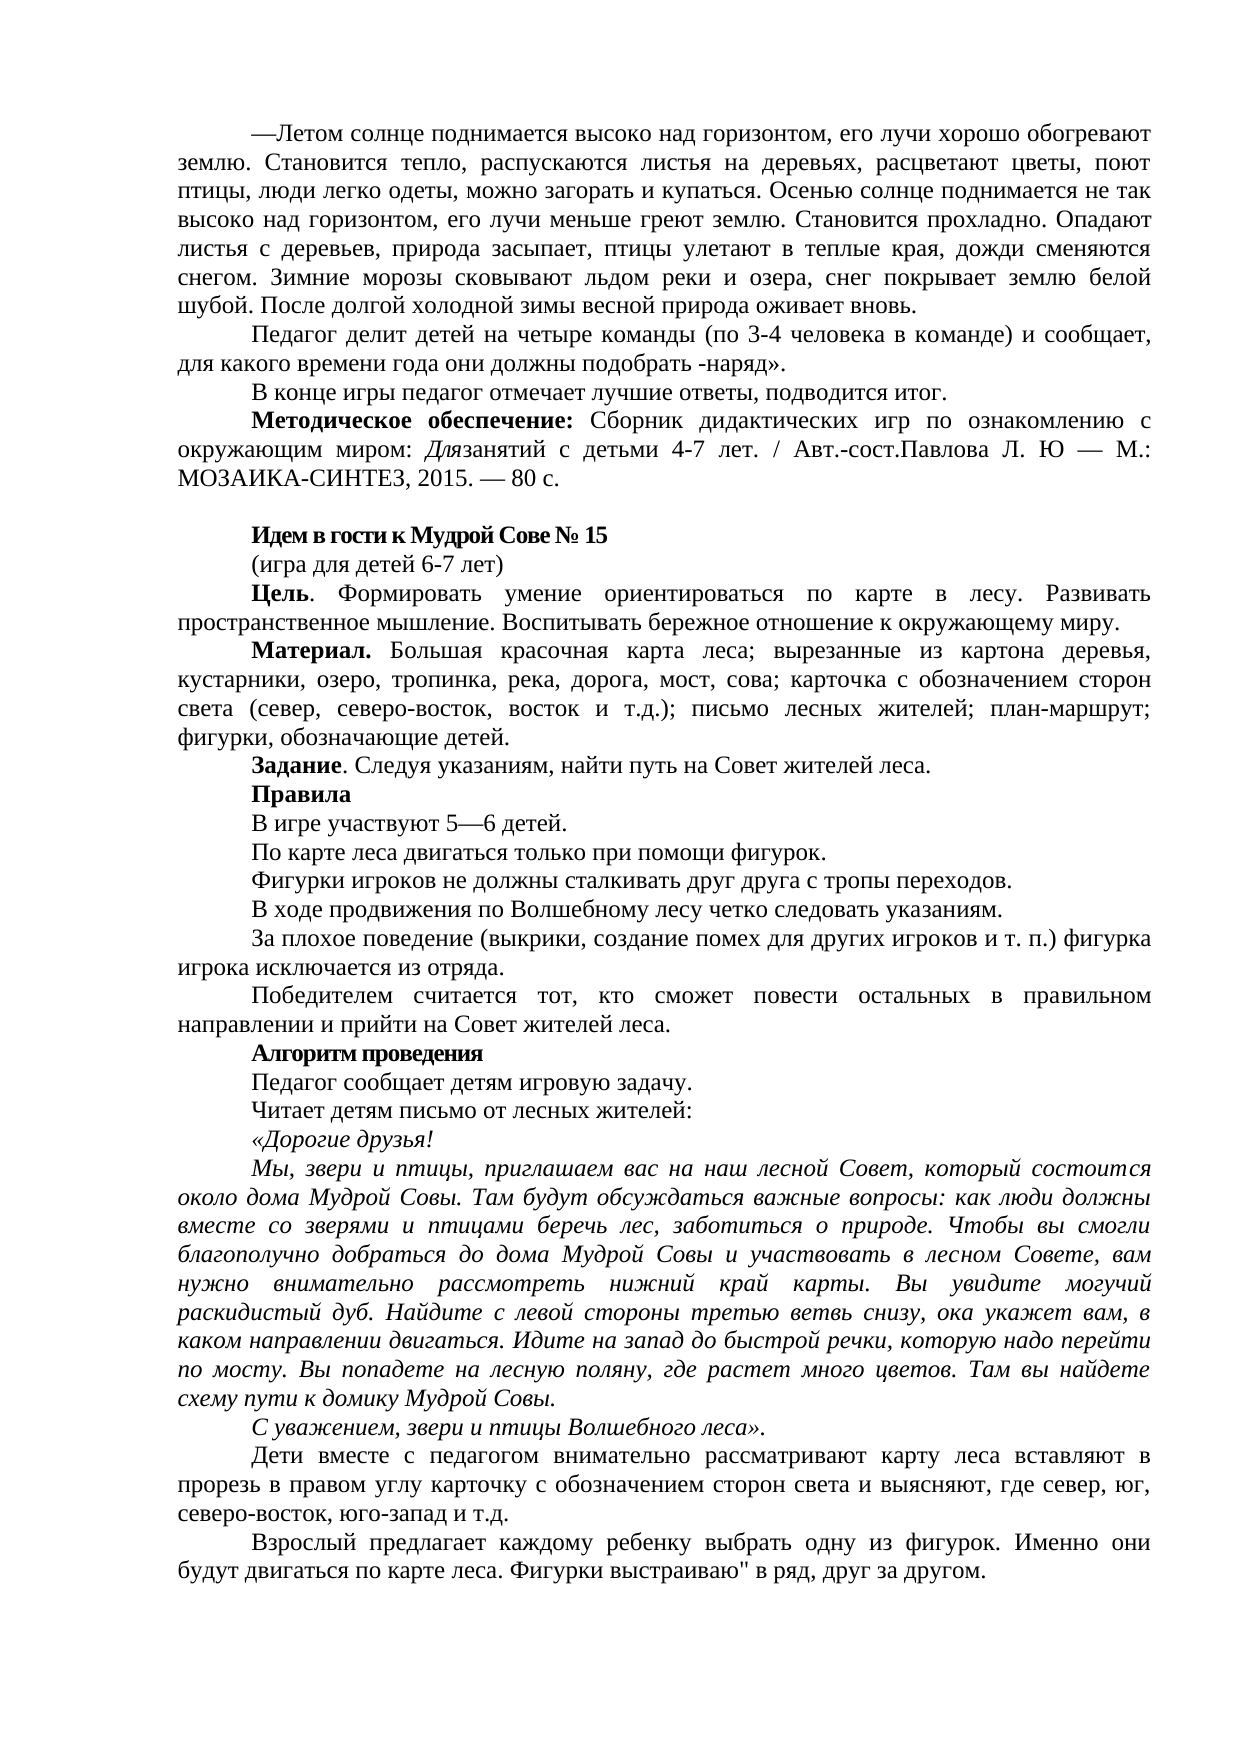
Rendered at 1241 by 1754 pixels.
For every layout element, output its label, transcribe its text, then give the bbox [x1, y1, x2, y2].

text (игра для детей 6-7 лет) [177, 549, 1152, 578]
text За плохое поведение (выкрики, создание помех для других игроков и т. п.) фигурка игрока исключается из отряда. [177, 923, 1152, 981]
text Идем в гости к Мудрой Сове № 15 [177, 521, 1152, 549]
text Задание. Следуя указаниям, найти путь на Совет жителей леса. [177, 751, 1152, 779]
text Цель. Формировать умение ориентироваться по карте в лесу. Развивать пространственное мышление. Воспитывать бережное отношение к окружающему миру. [177, 578, 1152, 636]
text Алгоритм проведения [177, 1038, 1152, 1067]
text В ходе продвижения по Волшебному лесу четко следовать указаниям. [177, 894, 1152, 923]
text —Летом солнце поднимается высоко над горизонтом, его лучи хорошо обогревают землю. Становится тепло, распускаются листья на деревьях, расцветают цветы, поют птицы, люди легко одеты, можно загорать и купаться. Осенью солнце поднимается не так высоко над горизонтом, его лучи меньше греют землю. Становится прохладно. Опадают листья с деревьев, природа засыпает, птицы улетают в теплые края, дожди сменяются снегом. Зимние морозы сковывают льдом реки и озера, снег покрывает землю белой шубой. После долгой холодной зимы весной природа оживает вновь. [177, 118, 1152, 319]
text Читает детям письмо от лесных жителей: [177, 1096, 1152, 1124]
text Мы, звери и птицы, приглашаем вас на наш лесной Совет, который состоится около дома Мудрой Совы. Там будут обсуждаться важные вопросы: как люди должны вместе со зверями и птицами беречь лес, заботиться о природе. Чтобы вы смогли благополучно добраться до дома Мудрой Совы и участвовать в лесном Совете, вам нужно внимательно рассмотреть нижний край карты. Вы увидите могучий раскидистый дуб. Найдите с левой стороны третью ветвь снизу, ока укажет вам, в каком направлении двигаться. Идите на запад до быстрой речки, которую надо перейти по мосту. Вы попадете на лесную поляну, где растет много цветов. Там вы найдете схему пути к домику Мудрой Совы. [177, 1153, 1152, 1412]
text В конце игры педагог отмечает лучшие ответы, подводится итог. [177, 377, 1152, 406]
text Взрослый предлагает каждому ребенку выбрать одну из фигурок. Именно они будут двигаться по карте леса. Фигурки выстраиваю" в ряд, друг за другом. [177, 1527, 1152, 1584]
text Правила [177, 779, 1152, 808]
text Материал. Большая красочная карта леса; вырезанные из картона деревья, кустарники, озеро, тропинка, река, дорога, мост, сова; карточка с обозначением сторон света (север, северо-восток, восток и т.д.); письмо лесных жителей; план-маршрут; фигурки, обозначающие детей. [177, 636, 1152, 751]
text По карте леса двигаться только при помощи фигурок. [177, 837, 1152, 866]
text Фигурки игроков не должны сталкивать друг друга с тропы переходов. [177, 866, 1152, 894]
text С уважением, звери и птицы Волшебного леса». [177, 1412, 1152, 1441]
text В игре участвуют 5—6 детей. [177, 808, 1152, 837]
text Дети вместе с педагогом внимательно рассматривают карту леса вставляют в прорезь в правом углу карточку с обозначением сторон света и выясняют, где север, юг, северо-восток, юго-запад и т.д. [177, 1441, 1152, 1527]
text Победителем считается тот, кто сможет повести остальных в правильном направлении и прийти на Совет жителей леса. [177, 981, 1152, 1038]
text Педагог делит детей на четыре команды (по 3-4 человека в команде) и сообщает, для какого времени года они должны подобрать -наряд». [177, 319, 1152, 377]
text Педагог сообщает детям игровую задачу. [177, 1067, 1152, 1096]
text Методическое обеспечение: Сборник дидактических игр по ознакомлению с окружающим миром: Длязанятий с детьми 4-7 лет. / Авт.-сост.Павлова Л. Ю — М.: МОЗАИКА-СИНТЕЗ, 2015. — 80 с. [177, 406, 1152, 492]
text «Дорогие друзья! [177, 1124, 1152, 1153]
